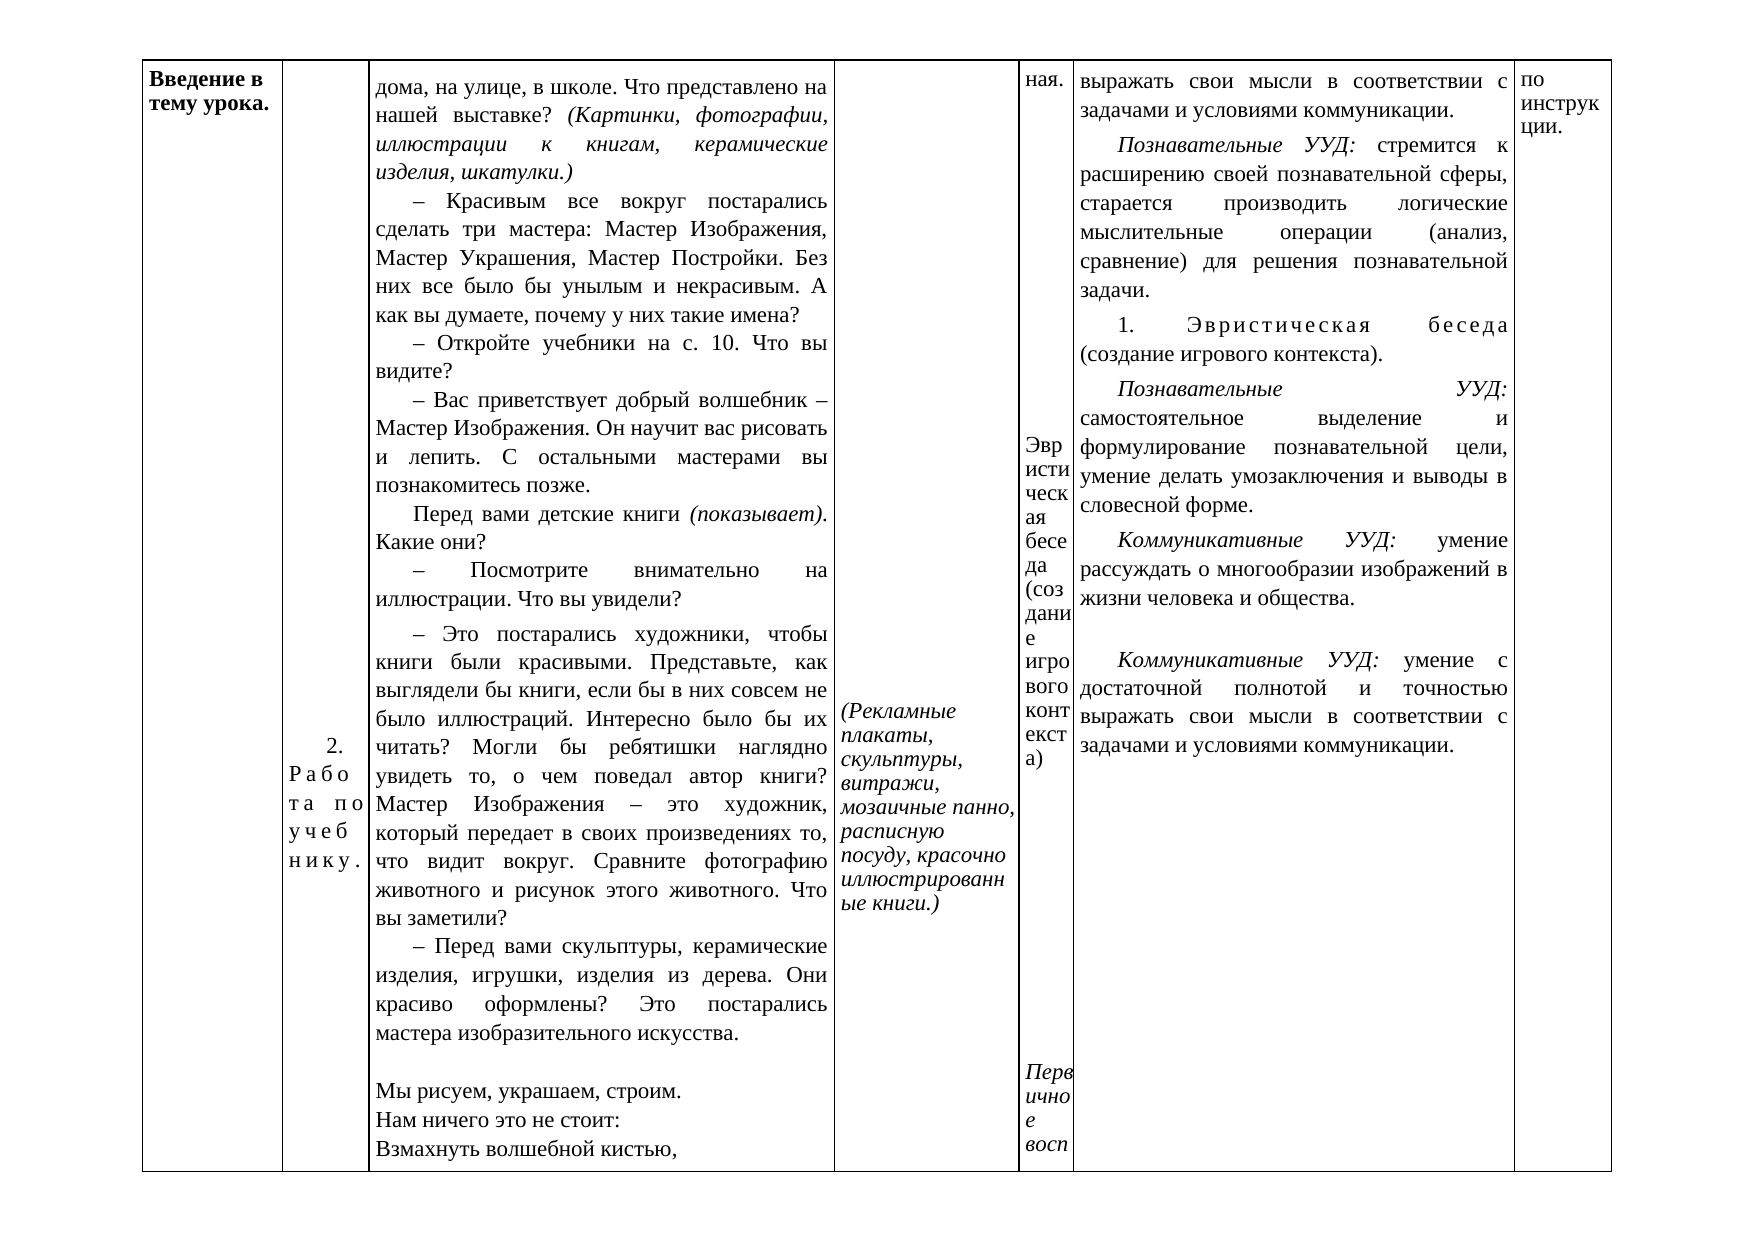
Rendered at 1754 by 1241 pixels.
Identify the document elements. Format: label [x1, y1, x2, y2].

table_cell [1074, 61, 1514, 1171]
table_cell [1020, 61, 1073, 1171]
table_cell [370, 61, 834, 1171]
table_cell [835, 61, 1018, 1171]
table_cell [143, 61, 282, 1171]
table_cell [1515, 61, 1611, 1171]
table_cell [283, 61, 368, 1171]
